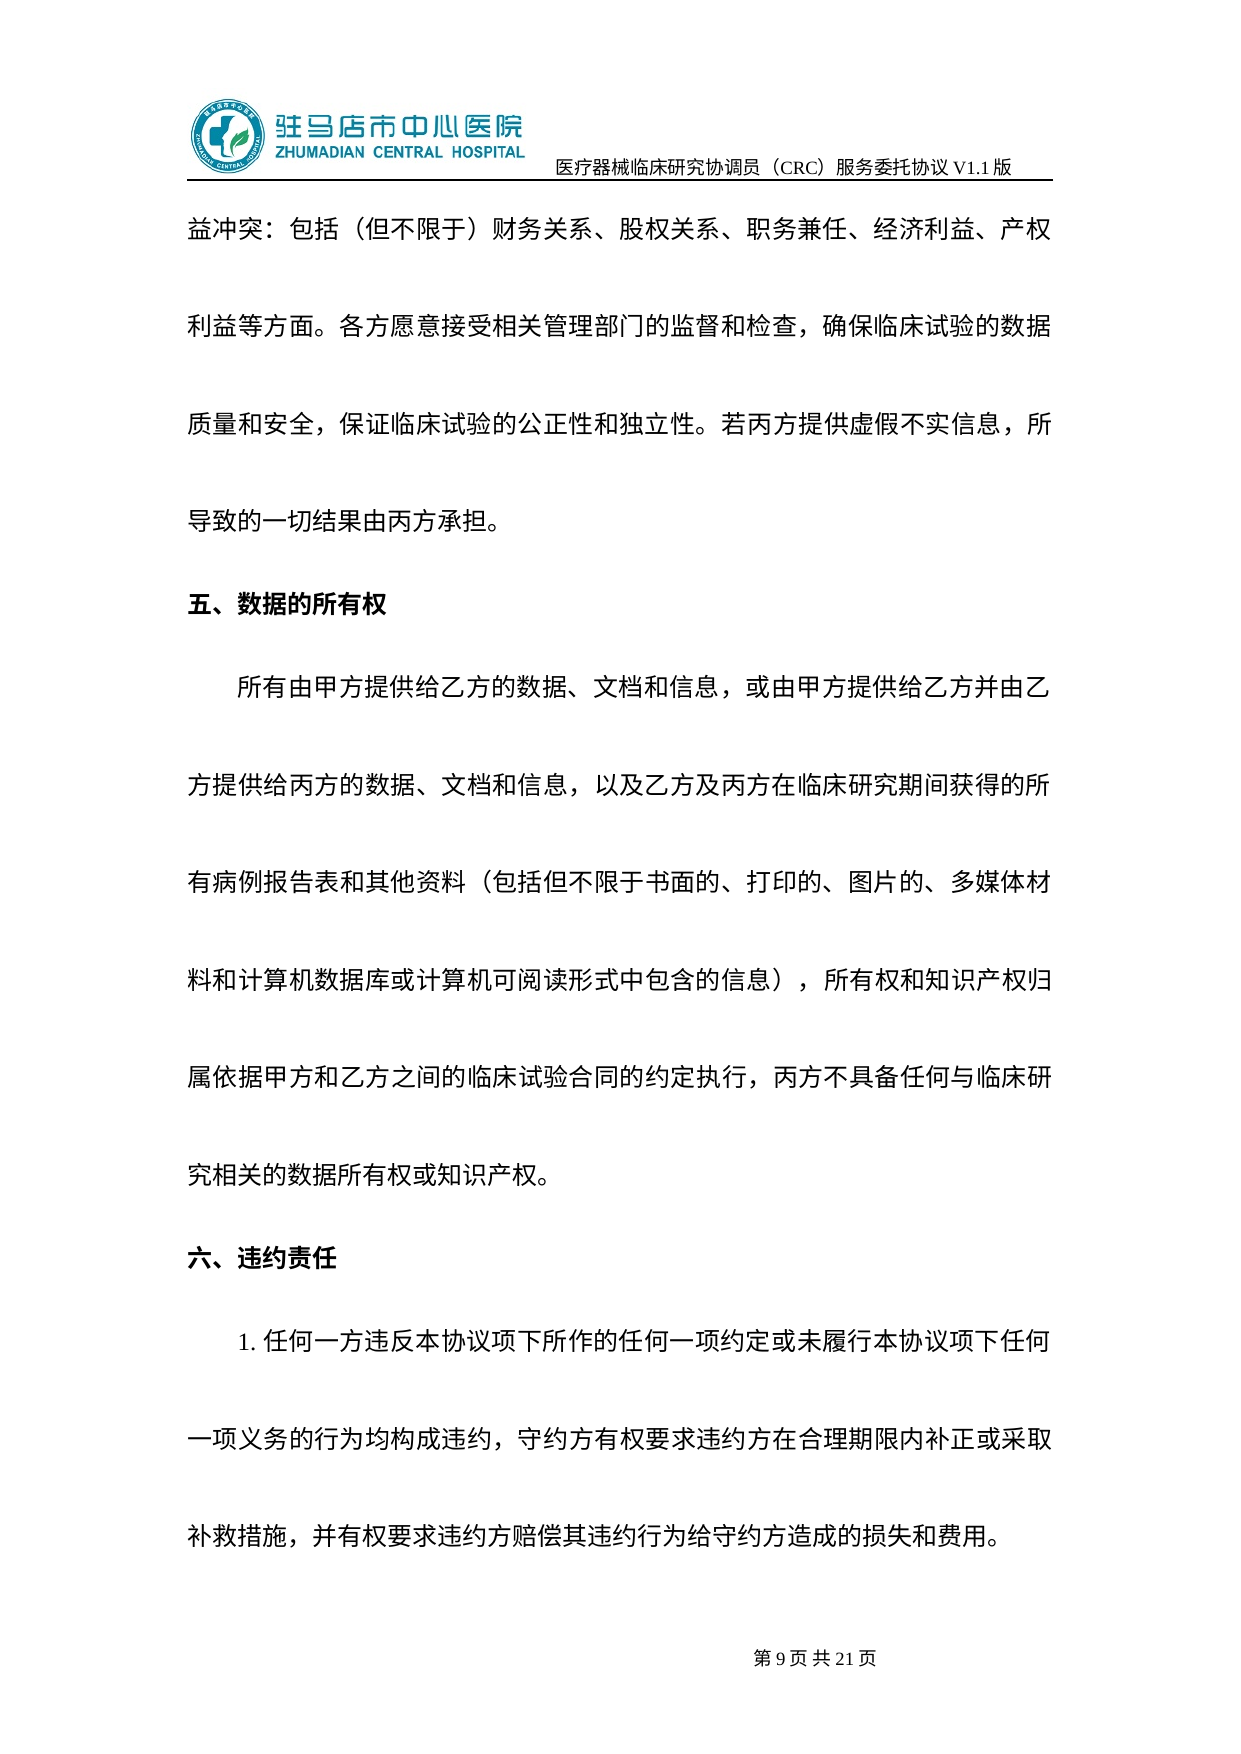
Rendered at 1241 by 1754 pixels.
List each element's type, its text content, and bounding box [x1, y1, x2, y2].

text 1. 任何一方违反本协议项下所作的任何一项约定或未履行本协议项下任何一项义务的行为均构成违约，守约方有权要求违约方在合理期限内补正或采取补救措施，并有权要求违约方赔偿其违约行为给守约方造成的损失和费用。 [187, 1307, 1053, 1567]
text 五、数据的所有权 [187, 570, 1053, 635]
text 所有由甲方提供给乙方的数据、文档和信息，或由甲方提供给乙方并由乙方提供给丙方的数据、文档和信息，以及乙方及丙方在临床研究期间获得的所有病例报告表和其他资料（包括但不限于书面的、打印的、图片的、多媒体材料和计算机数据库或计算机可阅读形式中包含的信息），所有权和知识产权归属依据甲方和乙方之间的临床试验合同的约定执行，丙方不具备任何与临床研究相关的数据所有权或知识产权。 [187, 653, 1053, 1206]
text 六、违约责任 [187, 1224, 1053, 1289]
picture [187, 88, 527, 174]
